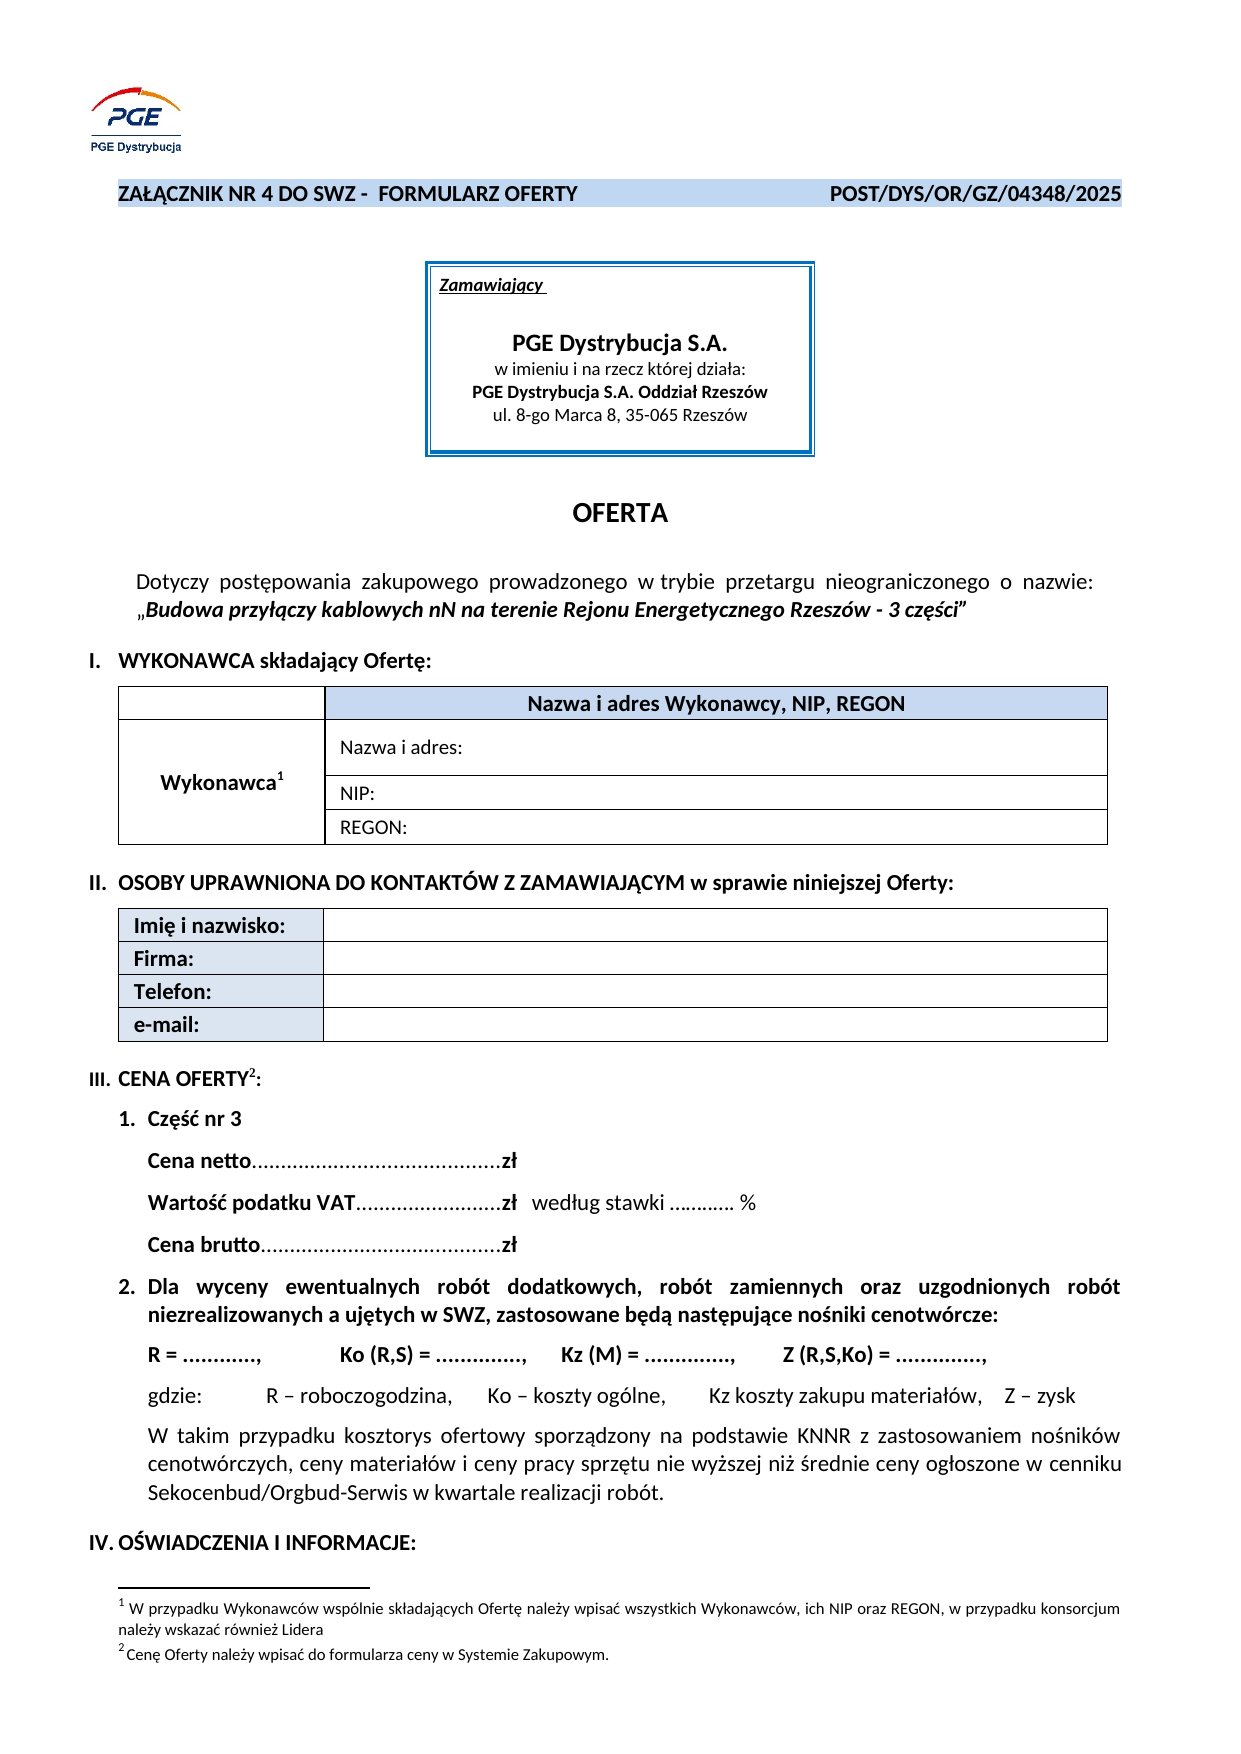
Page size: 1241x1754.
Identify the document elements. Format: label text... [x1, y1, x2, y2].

text gdzie: R – roboczogodzina, Ko – koszty ogólne, Kz koszty zakupu materiałów, Z – zysk [148, 1381, 1122, 1409]
table_cell Nazwa i adres: [326, 720, 1107, 774]
text W takim przypadku kosztorys ofertowy sporządzony na podstawie KNNR z zastosowaniem nośników cenotwórczych, ceny materiałów i ceny pracy sprzętu nie wyższej niż średnie ceny ogłoszone w cenniku Sekocenbud/Orgbud-Serwis w kwartale realizacji robót. [148, 1422, 1122, 1506]
text Cena brutto zł [148, 1230, 1122, 1258]
list Część nr 3 [118, 1104, 1122, 1132]
table_cell Wykonawca [119, 720, 324, 844]
list OSOBY UPRAWNIONA DO KONTAKTÓW Z ZAMAWIAJĄCYM w sprawie niniejszej Oferty: [89, 870, 1122, 895]
list OŚWIADCZENIA I INFORMACJE: [88, 1531, 1122, 1556]
list CENA OFERTY: [89, 1067, 1122, 1092]
list WYKONAWCA składający Ofertę: [89, 648, 1122, 673]
table_header [324, 909, 1107, 941]
picture [74, 70, 198, 167]
table_header Imię i nazwisko: [119, 909, 323, 941]
text Załącznik nr 4 do SWZ - formularz Oferty POST/DYS/OR/GZ/04348/2025 [118, 179, 1122, 207]
table_header Zamawiający PGE Dystrybucja S.A. w imieniu i na rzecz której działa: PGE Dystrybucja S.A. Oddział Rzeszów ul. 8-go Marca 8, 35-065 Rzeszów [431, 267, 809, 450]
table_header [119, 687, 324, 719]
text R = ............, Ko (R,S) = .............., Kz (M) = .............., Z (R,S,Ko) = .............., [148, 1341, 1122, 1368]
text Dotyczy postępowania zakupowego prowadzonego w trybie przetargu nieograniczonego o nazwie: „Budowa przyłączy kablowych nN na terenie Rejonu Energetycznego Rzeszów - 3 części” [136, 567, 1104, 623]
table_cell [324, 942, 1107, 974]
text Cena netto zł [148, 1146, 1122, 1174]
table_cell Telefon: [119, 975, 323, 1007]
table_cell NIP: [326, 776, 1107, 809]
text Wartość podatku VAT zł według stawki ……..…. % [148, 1188, 1122, 1216]
list Dla wyceny ewentualnych robót dodatkowych, robót zamiennych oraz uzgodnionych robót niezrealizowanych a ujętych w SWZ, zastosowane będą następujące nośniki cenotwórcze: [118, 1272, 1122, 1328]
table_cell [324, 975, 1107, 1007]
table_header Nazwa i adres Wykonawcy, NIP, REGON [326, 687, 1107, 719]
subtitle OFERTA [118, 494, 1122, 530]
table_cell e-mail: [119, 1008, 323, 1041]
table_cell [324, 1008, 1107, 1041]
table_cell Firma: [119, 942, 323, 974]
table_cell REGON: [326, 810, 1107, 844]
